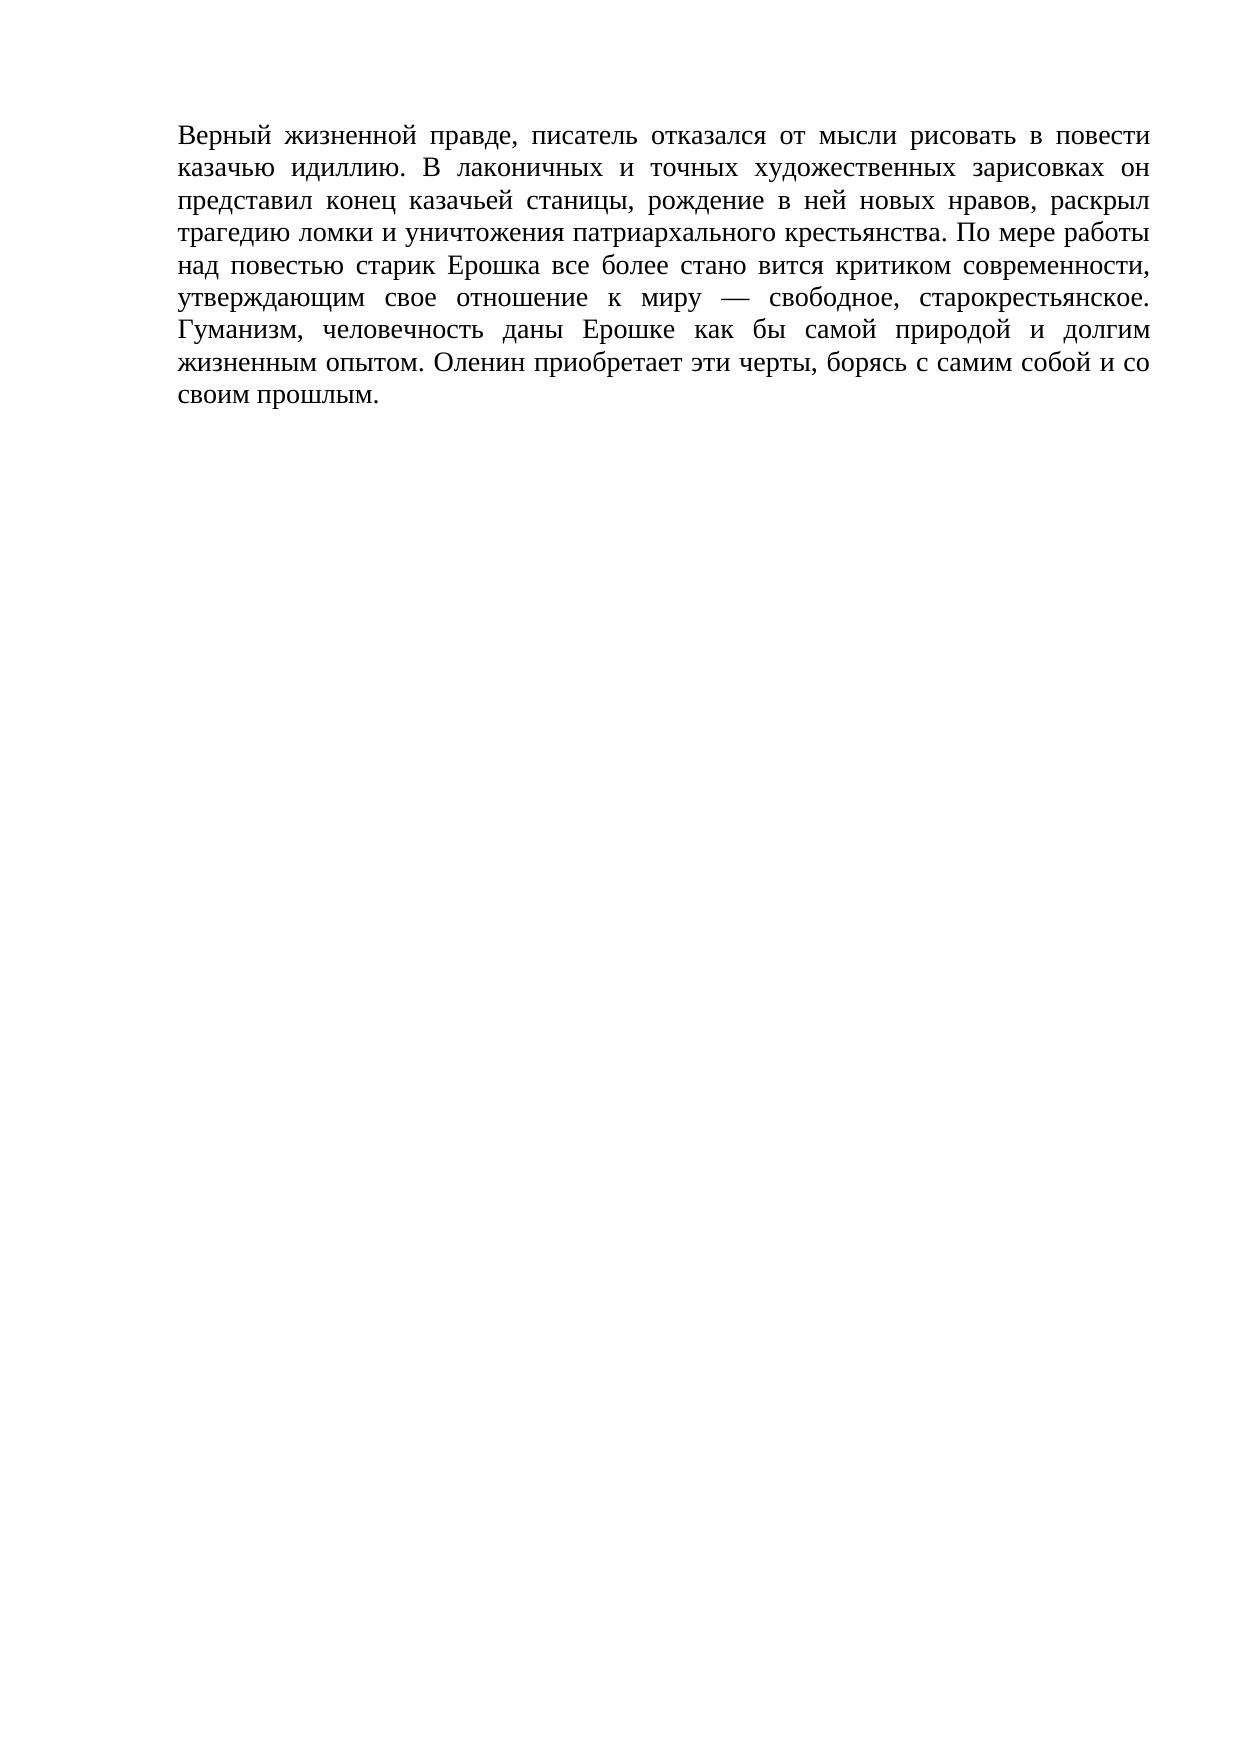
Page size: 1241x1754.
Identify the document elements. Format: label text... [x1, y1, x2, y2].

text Верный жизненной правде, писатель отказался от мысли рисовать в повести казачью идиллию. В лаконичных и точных художественных зарисовках он представил конец казачьей станицы, рождение в ней новых нравов, раскрыл трагедию ломки и уничтожения патриархального крестьянства. По мере работы над повестью старик Ерошка все более стано вится критиком современности, утверждающим свое отношение к миру — свободное, старокрестьянское. Гуманизм, человечность даны Ерошке как бы самой природой и долгим жизненным опытом. Оленин приобретает эти черты, борясь с самим собой и со своим прошлым. [177, 118, 1152, 410]
